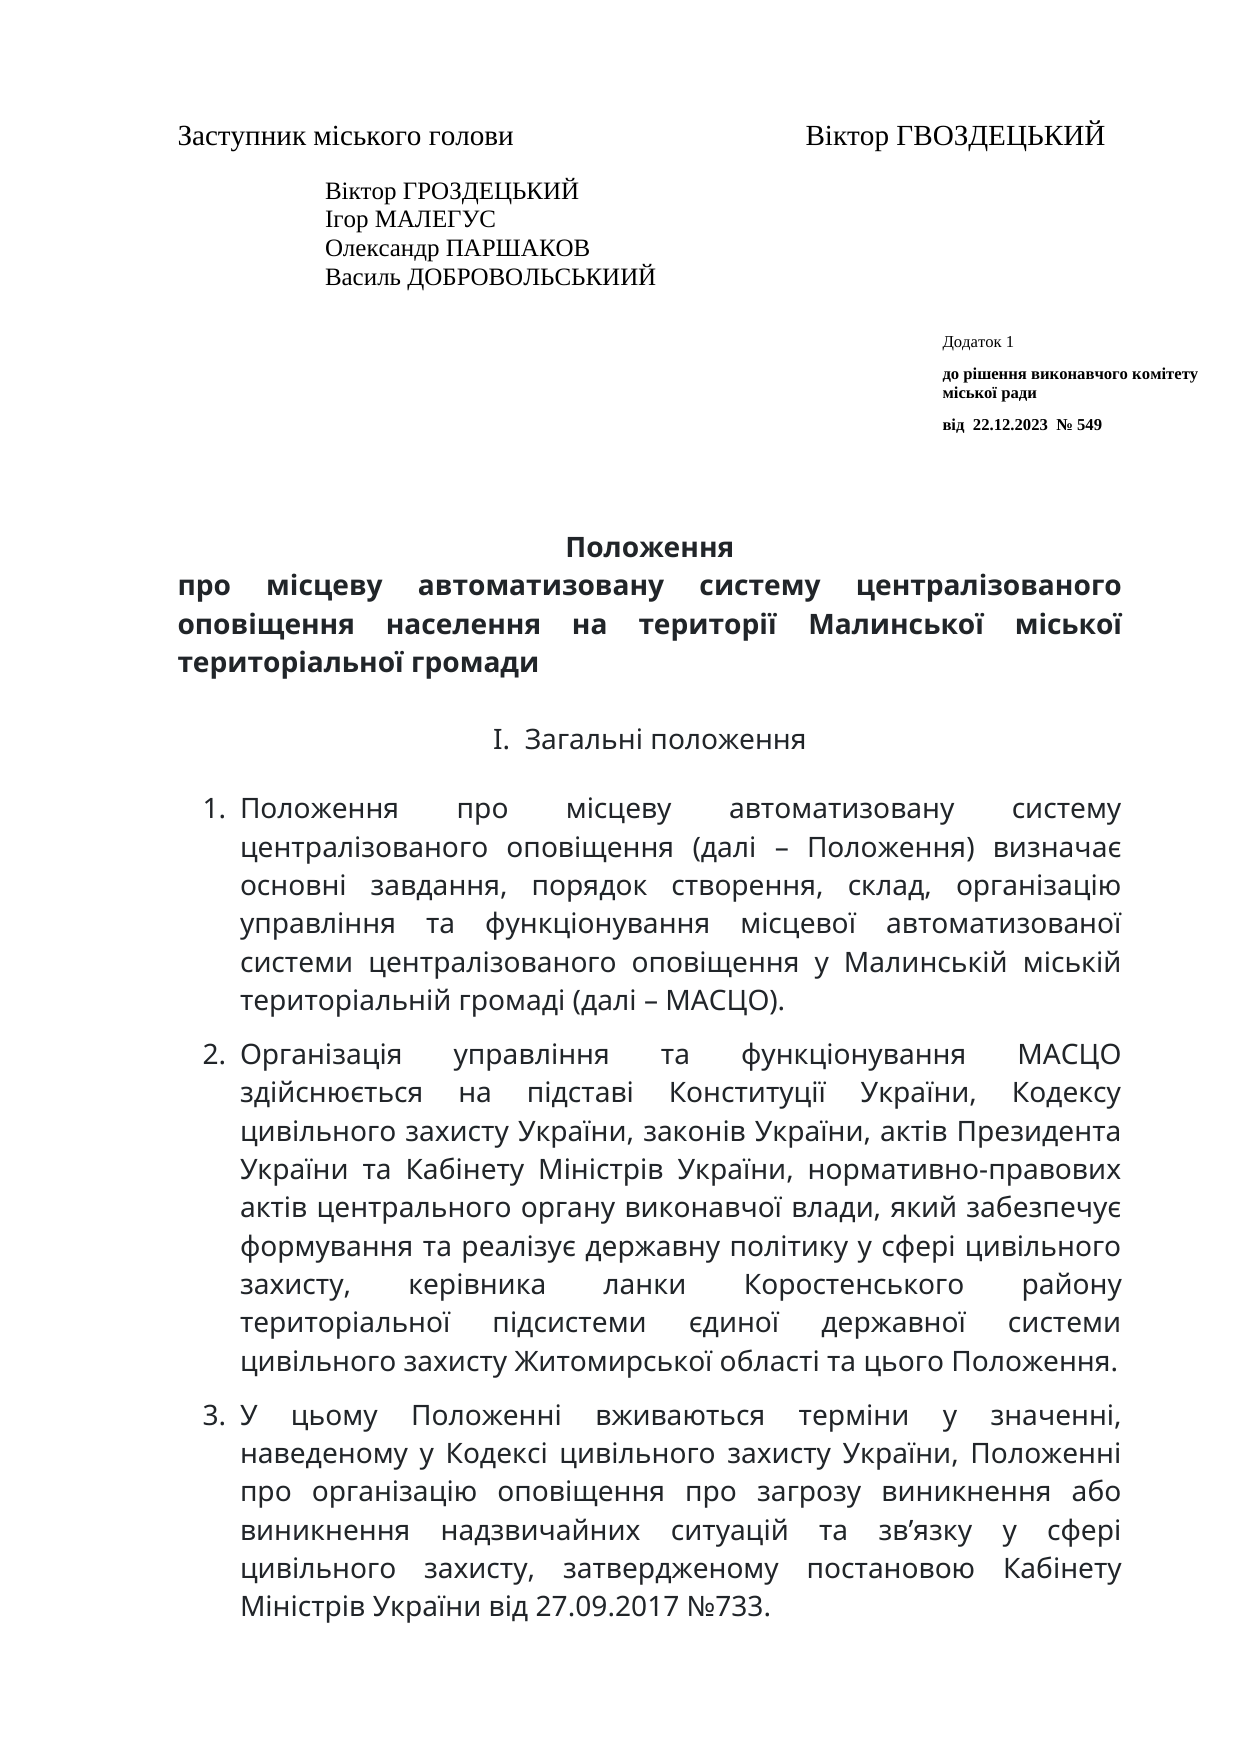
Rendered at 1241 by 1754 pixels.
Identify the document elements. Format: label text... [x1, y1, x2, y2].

text І. Загальні положення [177, 719, 1122, 757]
text про місцеву автоматизовану систему централізованого оповіщення населення на території Малинської міської територіальної громади [177, 566, 1122, 681]
text Ігор МАЛЕГУС [325, 204, 1122, 233]
list У цьому Положенні вживаються терміни у значенні, наведеному у Кодексі цивільного захисту України, Положенні про організацію оповіщення про загрозу виникнення або виникнення надзвичайних ситуацій та зв’язку у сфері цивільного захисту, затвердженому постановою Кабінету Міністрів України від 27.09.2017 №733. [202, 1395, 1122, 1625]
text Положення [177, 527, 1122, 566]
list Положення про місцеву автоматизовану систему централізованого оповіщення (далі – Положення) визначає основні завдання, порядок створення, склад, організацію управління та функціонування місцевої автоматизованої системи централізованого оповіщення у Малинській міській територіальній громаді (далі – МАСЦО). [202, 788, 1122, 1018]
text Василь ДОБРОВОЛЬСЬКИИЙ [325, 262, 1122, 291]
text Олександр ПАРШАКОВ [325, 233, 1122, 262]
text Віктор ГРОЗДЕЦЬКИЙ [325, 176, 1122, 204]
text Заступник міського голови Віктор ГВОЗДЕЦЬКИЙ [177, 118, 1122, 152]
list Організація управління та функціонування МАСЦО здійснюється на підставі Конституції України, Кодексу цивільного захисту України, законів України, актів Президента України та Кабінету Міністрів України, нормативно-правових актів центрального органу виконавчої влади, який забезпечує формування та реалізує державну політику у сфері цивільного захисту, керівника ланки Коростенського району територіальної підсистеми єдиної державної системи цивільного захисту Житомирської області та цього Положення. [202, 1034, 1122, 1379]
